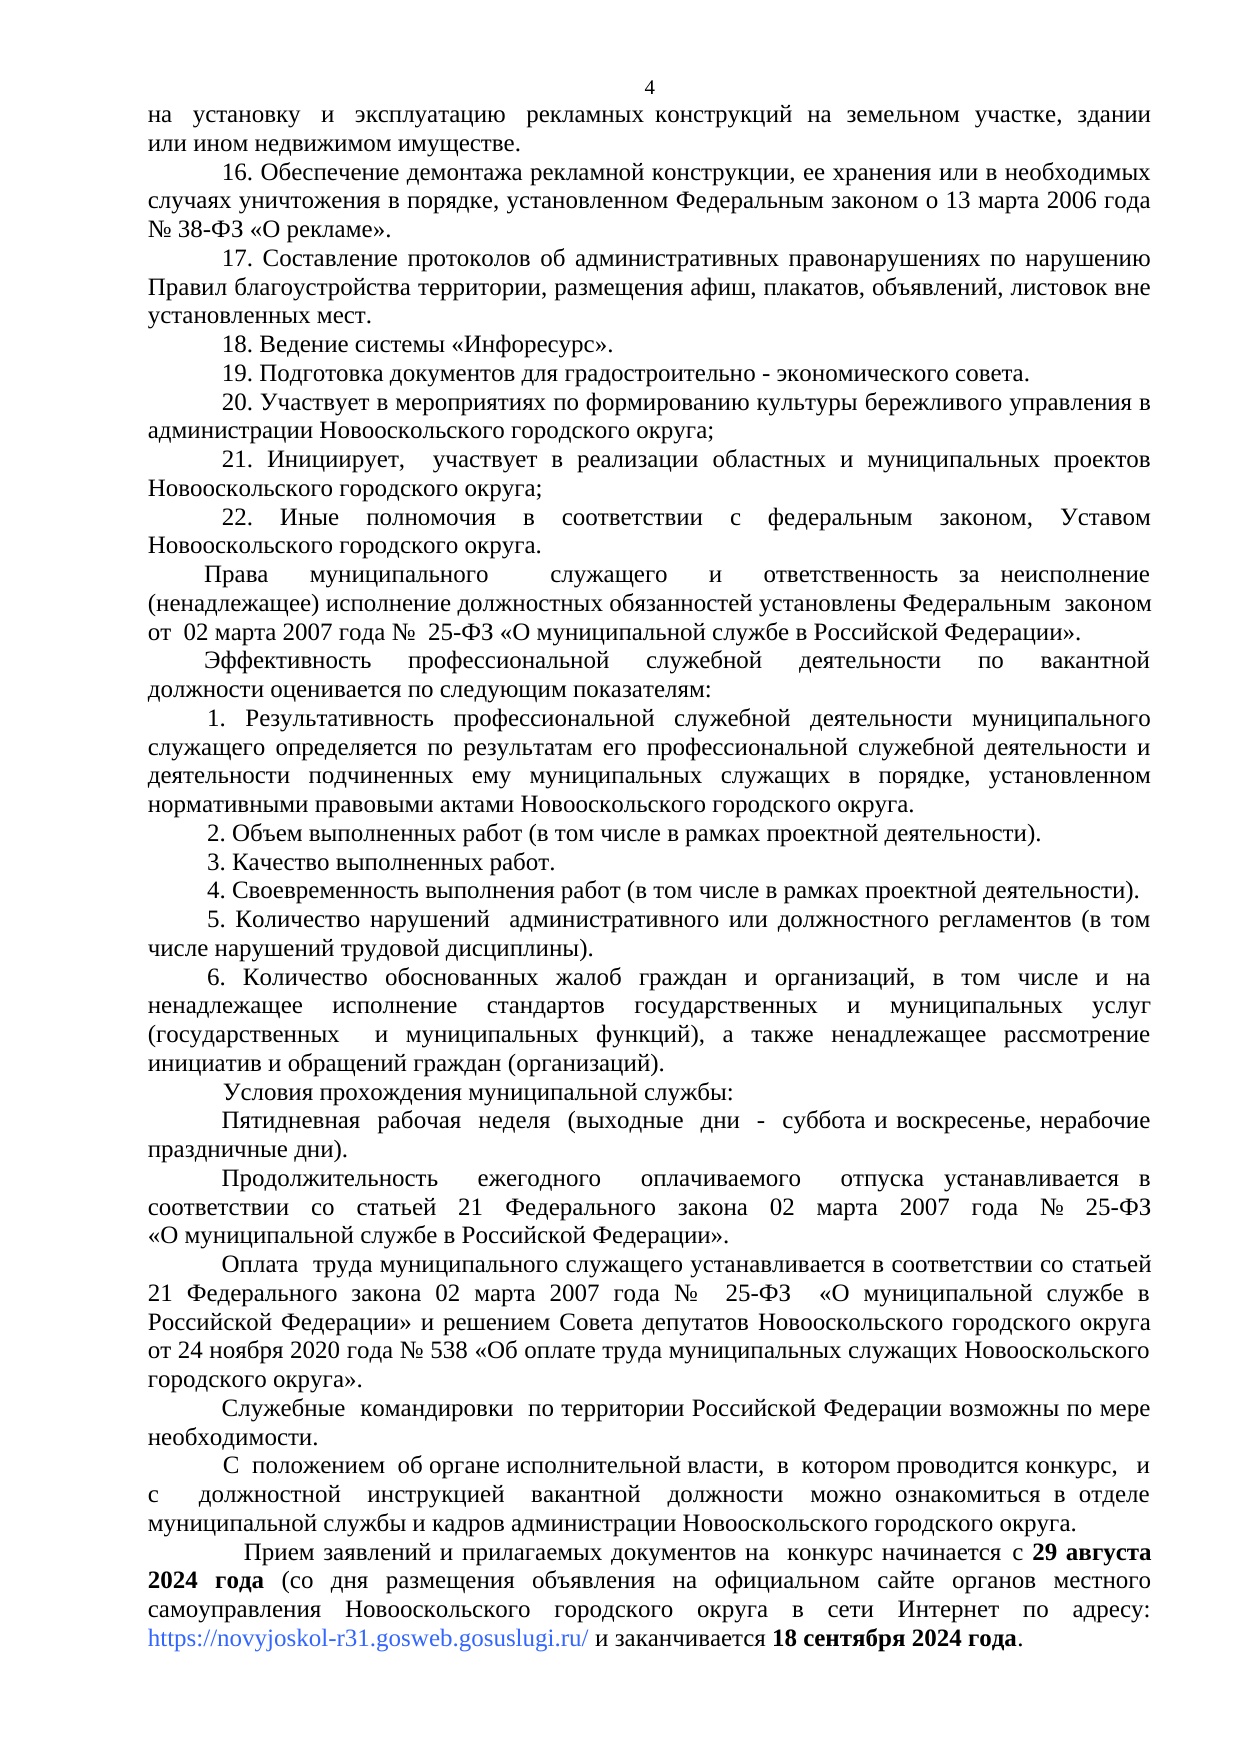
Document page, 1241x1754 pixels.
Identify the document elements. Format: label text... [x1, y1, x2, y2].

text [148, 99, 1152, 157]
text Пятидневная рабочая неделя (выходные дни - суббота и воскресенье, нерабочие праздничные дни). [148, 1105, 1152, 1163]
text 2. Объем выполненных работ (в том числе в рамках проектной деятельности). [148, 818, 1152, 847]
text Эффективность профессиональной служебной деятельности по вакантной должности оценивается по следующим показателям: [148, 645, 1152, 703]
text Оплата труда муниципального служащего устанавливается в соответствии со статьей 21 Федерального закона 02 марта 2007 года № 25-ФЗ «О муниципальной службе в Российской Федерации» и решением Совета депутатов Новооскольского городского округа от 24 ноября 2020 года № 538 «Об оплате труда муниципальных служащих Новооскольского городского округа». [148, 1249, 1152, 1393]
text Прием заявлений и прилагаемых документов на конкурс начинается с 29 августа 2024 года (со дня размещения объявления на официальном сайте органов местного самоуправления Новооскольского городского округа в сети Интернет по адресу: https://novyjoskol-r31.gosweb.gosuslugi.ru/ и заканчивается 18 сентября 2024 года. [148, 1537, 1152, 1652]
text 21. Инициирует, участвует в реализации областных и муниципальных проектов Новооскольского городского округа; [148, 444, 1152, 502]
text Продолжительность ежегодного оплачиваемого отпуска устанавливается в соответствии со статьей 21 Федерального закона 02 марта 2007 года № 25-ФЗ «О муниципальной службе в Российской Федерации». [148, 1163, 1152, 1249]
text Права муниципального служащего и ответственность за неисполнение (ненадлежащее) исполнение должностных обязанностей установлены Федеральным законом от 02 марта 2007 года № 25-ФЗ «О муниципальной службе в Российской Федерации». [148, 559, 1152, 645]
text 20. Участвует в мероприятиях по формированию культуры бережливого управления в администрации Новооскольского городского округа; [148, 387, 1152, 444]
text Условия прохождения муниципальной службы: [148, 1077, 1152, 1105]
text 1. Результативность профессиональной служебной деятельности муниципального служащего определяется по результатам его профессиональной служебной деятельности и деятельности подчиненных ему муниципальных служащих в порядке, установленном нормативными правовыми актами Новооскольского городского округа. [148, 703, 1152, 818]
text 4. Своевременность выполнения работ (в том числе в рамках проектной деятельности). [148, 875, 1152, 904]
text 16. Обеспечение демонтажа рекламной конструкции, ее хранения или в необходимых случаях уничтожения в порядке, установленном Федеральным законом о 13 марта 2006 года № 38-ФЗ «О рекламе». [148, 157, 1152, 243]
text 19. Подготовка документов для градостроительно - экономического совета. [148, 358, 1152, 387]
text Служебные командировки по территории Российской Федерации возможны по мере необходимости. [148, 1393, 1152, 1450]
text 22. Иные полномочия в соответствии с федеральным законом, Уставом Новооскольского городского округа. [148, 502, 1152, 559]
text 18. Ведение системы «Инфоресурс». [148, 329, 1152, 358]
text С положением об органе исполнительной власти, в котором проводится конкурс, и с должностной инструкцией вакантной должности можно ознакомиться в отделе муниципальной службы и кадров администрации Новооскольского городского округа. [148, 1450, 1152, 1537]
text 3. Качество выполненных работ. [148, 847, 1152, 875]
text 17. Составление протоколов об административных правонарушениях по нарушению Правил благоустройства территории, размещения афиш, плакатов, объявлений, листовок вне установленных мест. [148, 243, 1152, 329]
text 5. Количество нарушений административного или должностного регламентов (в том числе нарушений трудовой дисциплины). [148, 904, 1152, 962]
text 6. Количество обоснованных жалоб граждан и организаций, в том числе и на ненадлежащее исполнение стандартов государственных и муниципальных услуг (государственных и муниципальных функций), а также ненадлежащее рассмотрение инициатив и обращений граждан (организаций). [148, 962, 1152, 1077]
